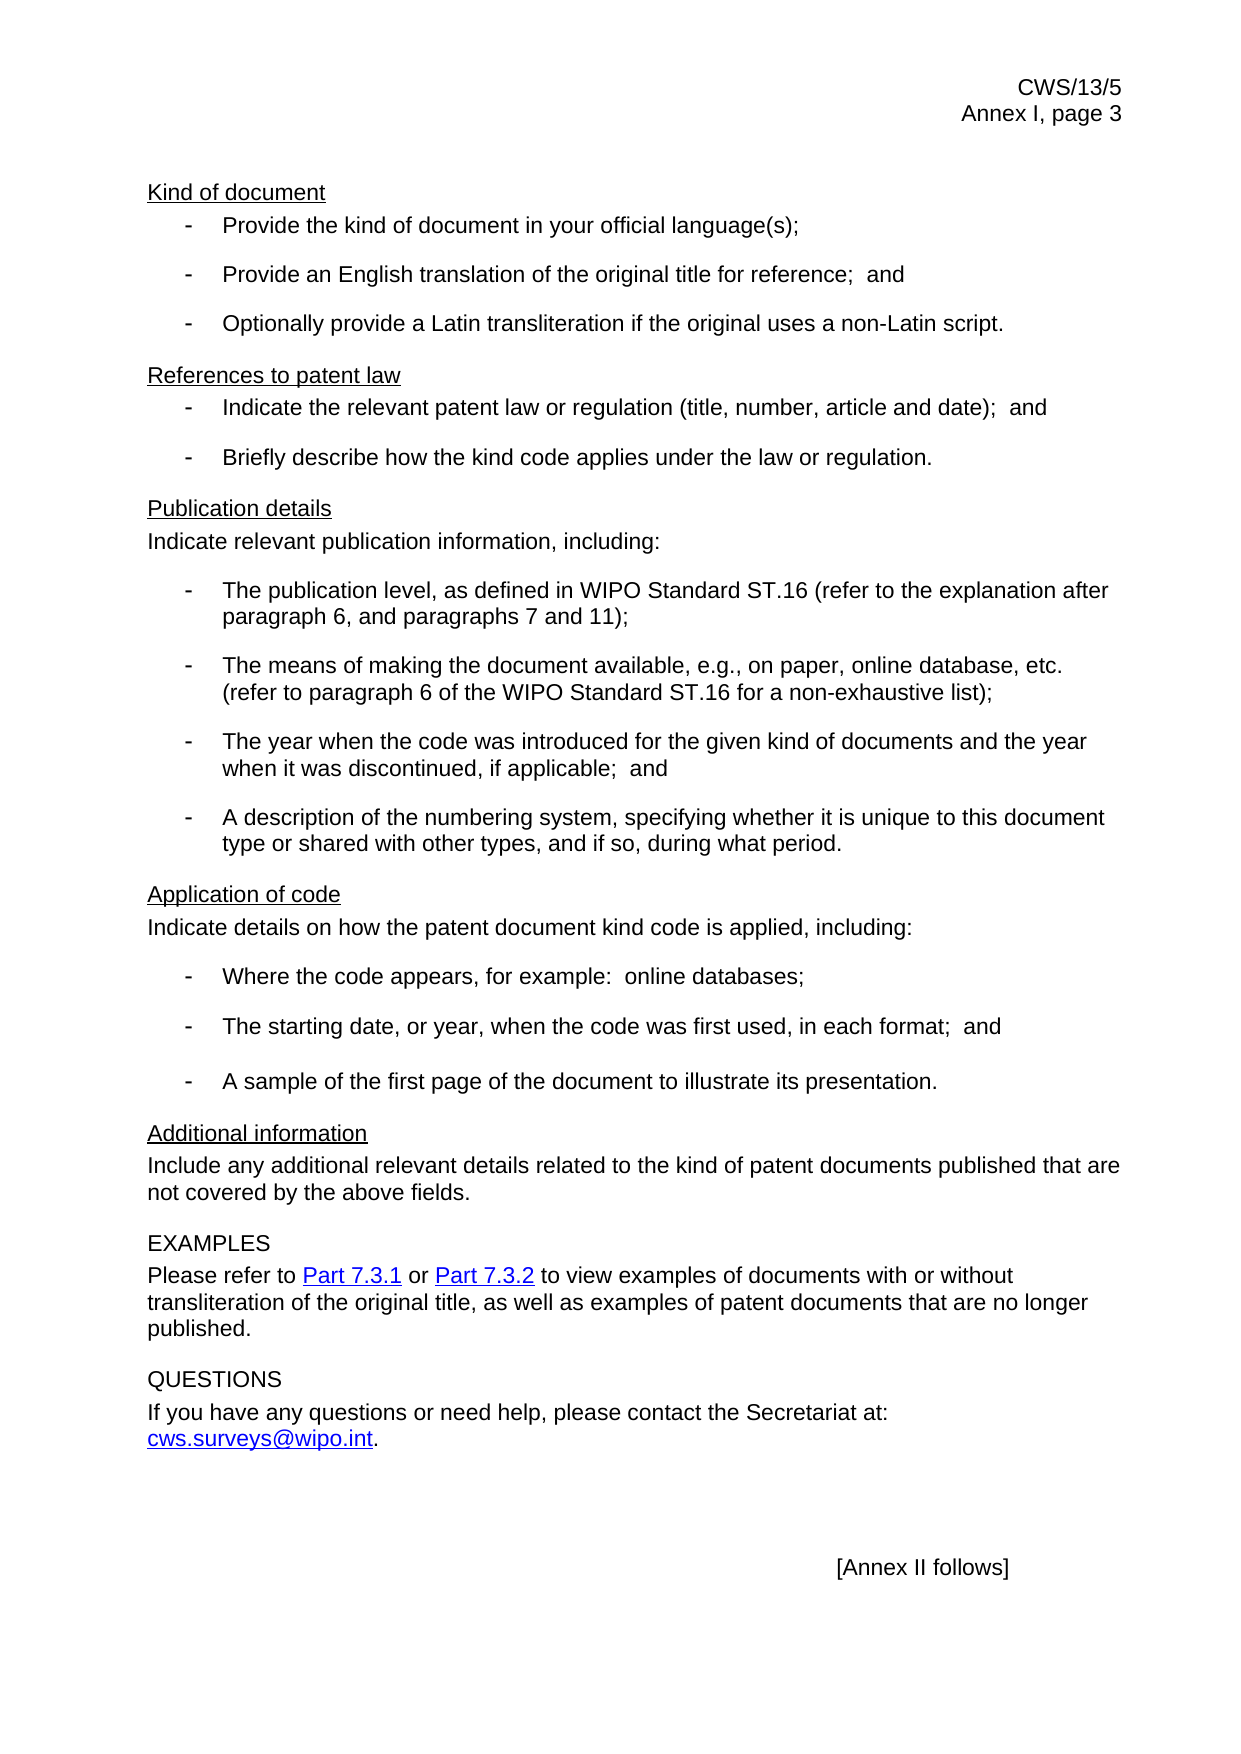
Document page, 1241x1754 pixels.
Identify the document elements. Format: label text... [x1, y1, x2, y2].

subtitle Kind of document [147, 179, 1122, 206]
list Where the code appears, for example: online databases; [184, 963, 1122, 990]
text [Annex II follows] [723, 1554, 1122, 1580]
subtitle Publication details [147, 495, 1122, 521]
text Indicate details on how the patent document kind code is applied, including: [147, 914, 1122, 940]
list Briefly describe how the kind code applies under the law or regulation. [184, 444, 1122, 470]
list Optionally provide a Latin transliteration if the original uses a non-Latin script. [184, 310, 1122, 337]
subtitle References to patent law [147, 362, 1122, 388]
list The year when the code was introduced for the given kind of documents and the year when it was discontinued, if applicable; and [184, 728, 1122, 781]
list A description of the numbering system, specifying whether it is unique to this document type or shared with other types, and if so, during what period. [184, 804, 1122, 856]
subtitle Additional information [147, 1119, 1122, 1146]
list Provide an English translation of the original title for reference; and [184, 261, 1122, 287]
list The starting date, or year, when the code was first used, in each format; and [184, 1013, 1122, 1039]
list A sample of the first page of the document to illustrate its presentation. [184, 1068, 1122, 1094]
list Provide the kind of document in your official language(s); [184, 212, 1122, 238]
text If you have any questions or need help, please contact the Secretariat at: cws.surveys@wipo.int. [147, 1399, 1122, 1452]
list The publication level, as defined in WIPO Standard ST.16 (refer to the explanation after paragraph 6, and paragraphs 7 and 11); [184, 577, 1122, 629]
subtitle Questions [147, 1366, 1122, 1393]
text Please refer to Part 7.3.1 or Part 7.3.2 to view examples of documents with or without transliteration of the original title, as well as examples of patent documents that are no longer published. [147, 1262, 1122, 1341]
text Include any additional relevant details related to the kind of patent documents published that are not covered by the above fields. [147, 1152, 1122, 1205]
subtitle Examples [147, 1230, 1122, 1256]
text Indicate relevant publication information, including: [147, 528, 1122, 554]
list The means of making the document available, e.g., on paper, online database, etc. (refer to paragraph 6 of the WIPO Standard ST.16 for a non-exhaustive list); [184, 652, 1122, 705]
subtitle Application of code [147, 881, 1122, 908]
list Indicate the relevant patent law or regulation (title, number, article and date); and [184, 394, 1122, 421]
